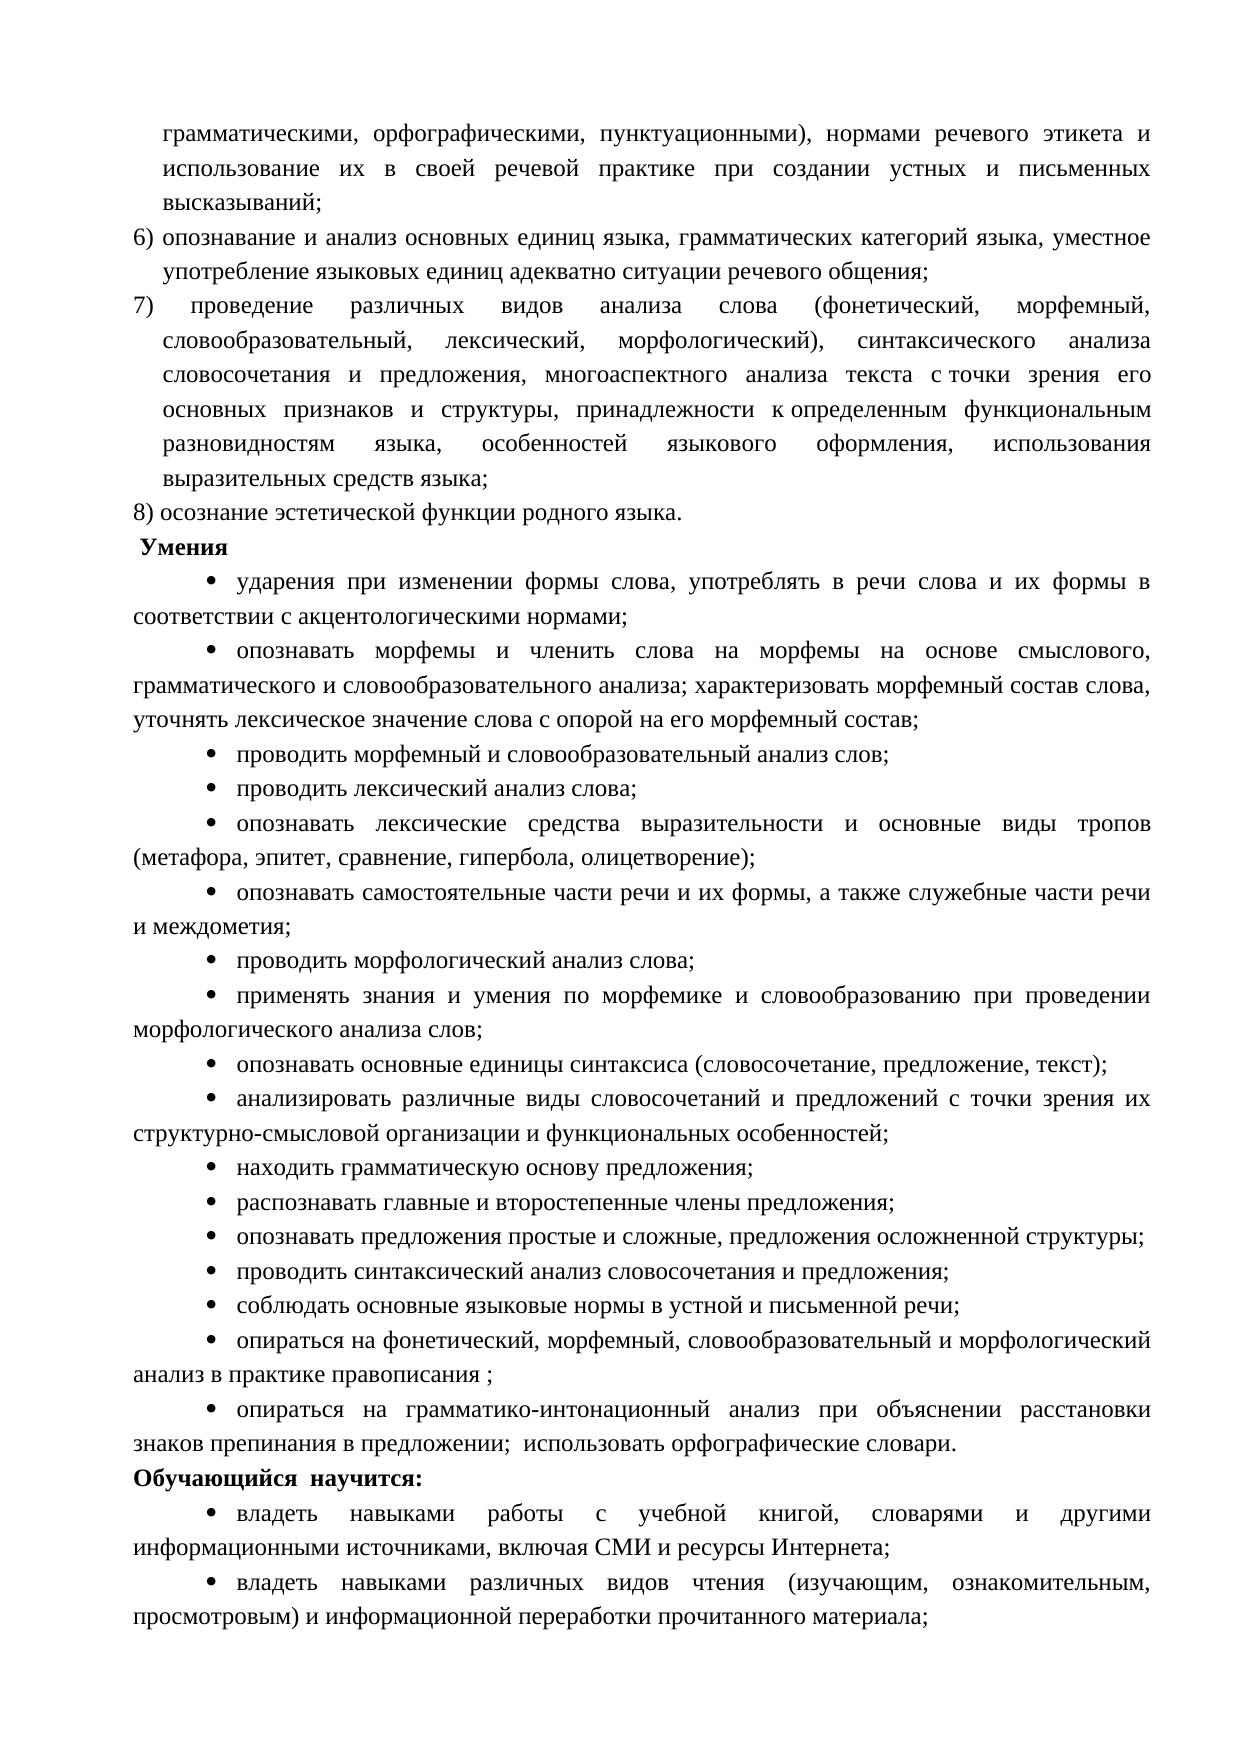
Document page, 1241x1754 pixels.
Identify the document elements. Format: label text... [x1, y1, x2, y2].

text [133, 118, 1152, 216]
text Умения [133, 532, 1152, 561]
list владеть навыками работы с учебной книгой, словарями и другими информационными источниками, включая СМИ и ресурсы Интернета; [133, 1498, 1152, 1561]
list распознавать главные и второстепенные члены предложения; [133, 1187, 1152, 1216]
list владеть навыками различных видов чтения (изучающим, ознакомительным, просмотровым) и информационной переработки прочитанного материала; [133, 1567, 1152, 1630]
list опознавать предложения простые и сложные, предложения осложненной структуры; [133, 1221, 1152, 1250]
list опираться на фонетический, морфемный, словообразовательный и морфологический анализ в практике правописания ; [133, 1325, 1152, 1388]
list проводить синтаксический анализ словосочетания и предложения; [133, 1256, 1152, 1285]
list опознавать самостоятельные части речи и их формы, а также служебные части речи и междометия; [133, 877, 1152, 940]
text 8) осознание эстетической функции родного языка. [133, 497, 1152, 526]
list анализировать различные виды словосочетаний и предложений с точки зрения их структурно-смысловой организации и функциональных особенностей; [133, 1083, 1152, 1147]
list опознавать основные единицы синтаксиса (словосочетание, предложение, текст); [133, 1049, 1152, 1078]
subtitle Обучающийся научится: [133, 1463, 1152, 1492]
list проводить морфологический анализ слова; [133, 946, 1152, 974]
list проводить морфемный и словообразовательный анализ слов; [133, 739, 1152, 767]
list ударения при изменении формы слова, употреблять в речи слова и их формы в соответствии с акцентологическими нормами; [133, 566, 1152, 629]
list находить грамматическую основу предложения; [133, 1152, 1152, 1181]
list опираться на грамматико-интонационный анализ при объяснении расстановки знаков препинания в предложении; использовать орфографические словари. [133, 1394, 1152, 1457]
list проводить лексический анализ слова; [133, 773, 1152, 802]
list опознавать морфемы и членить слова на морфемы на основе смыслового, грамматического и словообразовательного анализа; характеризовать морфемный состав слова, уточнять лексическое значение слова с опорой на его морфемный состав; [133, 635, 1152, 733]
list опознавать лексические средства выразительности и основные виды тропов (метафора, эпитет, сравнение, гипербола, олицетворение); [133, 808, 1152, 871]
list соблюдать основные языковые нормы в устной и письменной речи; [133, 1290, 1152, 1319]
list применять знания и умения по морфемике и словообразованию при проведении морфологического анализа слов; [133, 980, 1152, 1043]
text 6) опознавание и анализ основных единиц языка, грамматических категорий языка, уместное употребление языковых единиц адекватно ситуации речевого общения; [133, 222, 1152, 285]
text 7) проведение различных видов анализа слова (фонетический, морфемный, словообразовательный, лексический, морфологический), синтаксического анализа словосочетания и предложения, многоаспектного анализа текста с точки зрения его основных признаков и структуры, принадлежности к определенным функциональным разновидностям языка, особенностей языкового оформления, использования выразительных средств языка; [133, 291, 1152, 492]
